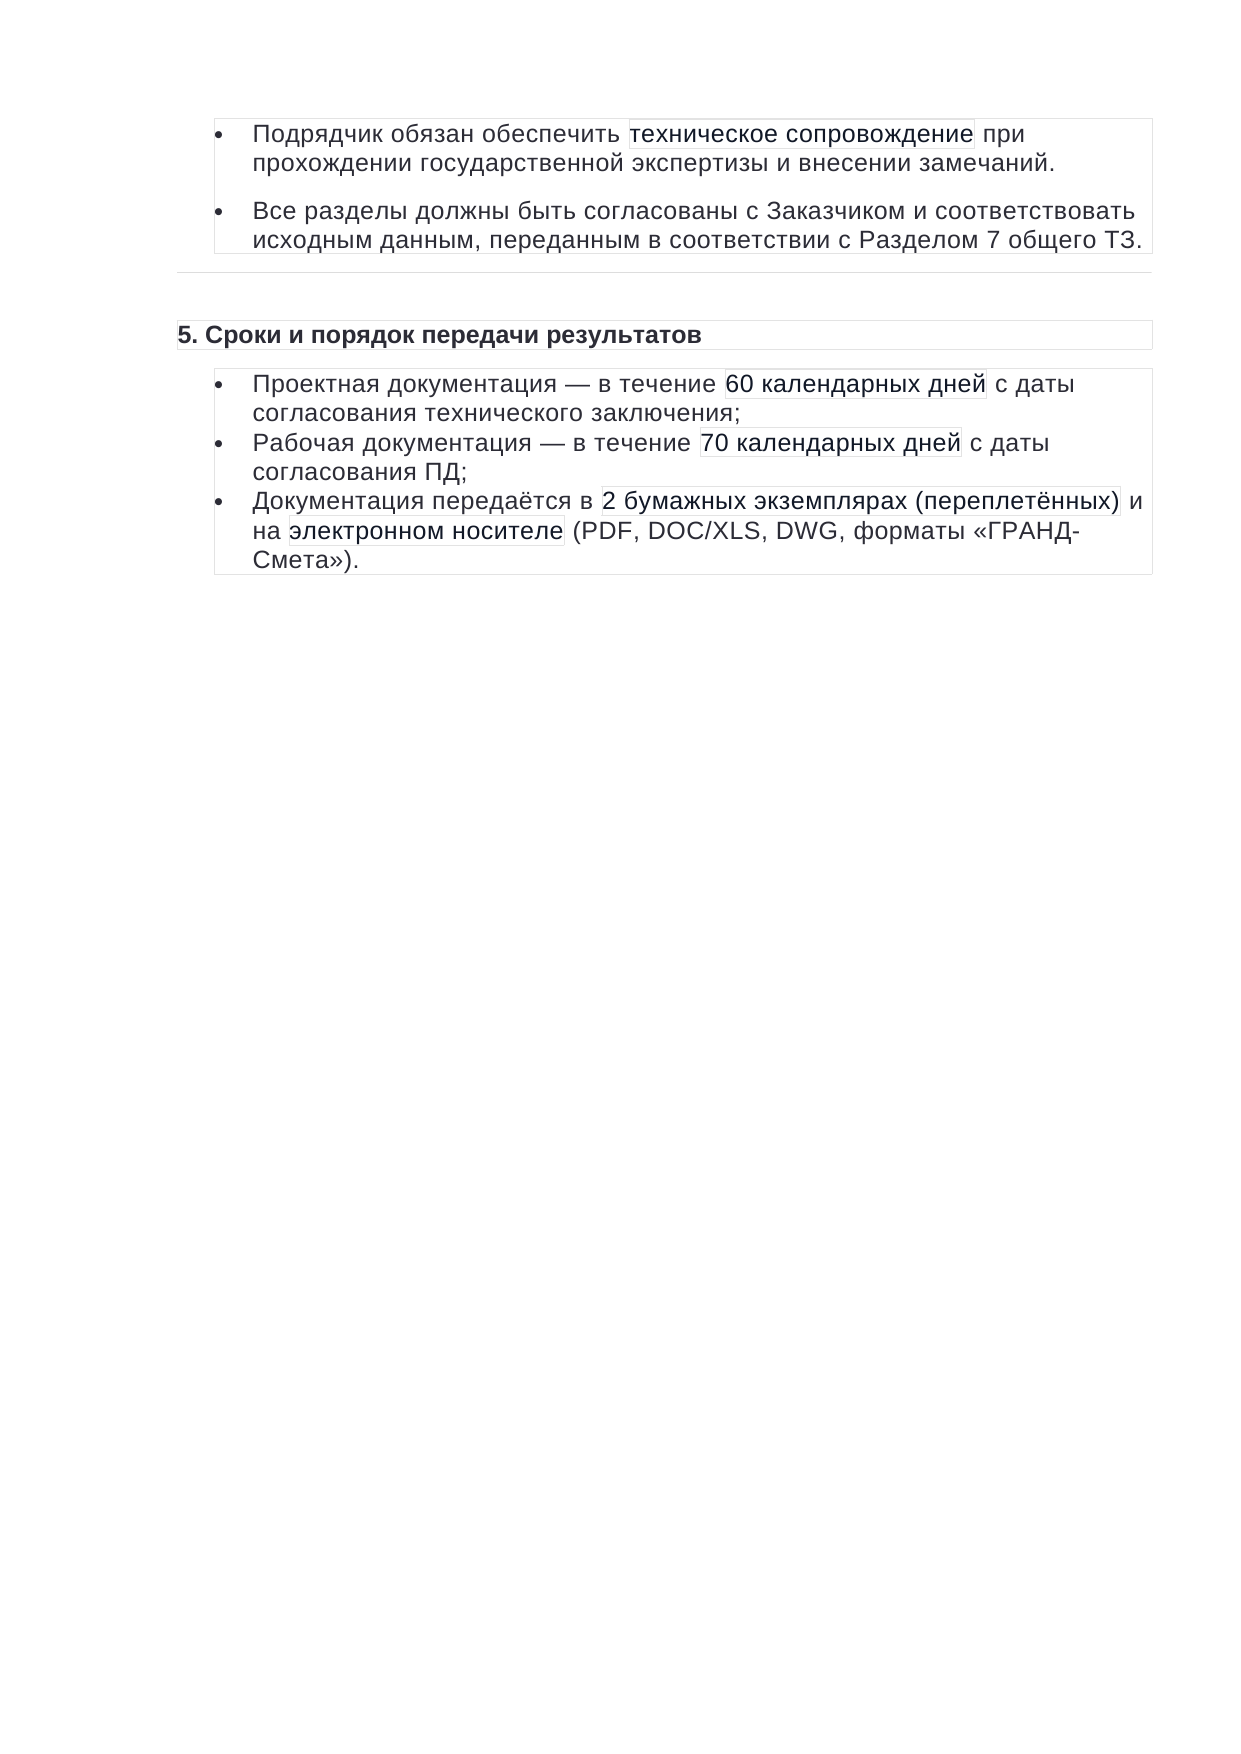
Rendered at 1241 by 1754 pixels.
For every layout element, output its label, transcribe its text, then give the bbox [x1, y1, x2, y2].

list Рабочая документация — в течение 70 календарных дней с даты согласования ПД; [215, 427, 1152, 485]
list Подрядчик обязан обеспечить техническое сопровождение при прохождении государственной экспертизы и внесении замечаний. [215, 119, 1152, 177]
list Документация передаётся в 2 бумажных экземплярах (переплетённых) и на электронном носителе (PDF, DOC/XLS, DWG, форматы «ГРАНД-Смета»). [215, 485, 1152, 574]
list Проектная документация — в течение 60 календарных дней с даты согласования технического заключения; [215, 369, 1152, 427]
text 5. Сроки и порядок передачи результатов [178, 321, 1152, 349]
list Все разделы должны быть согласованы с Заказчиком и соответствовать исходным данным, переданным в соответствии с Разделом 7 общего ТЗ. [215, 195, 1152, 253]
